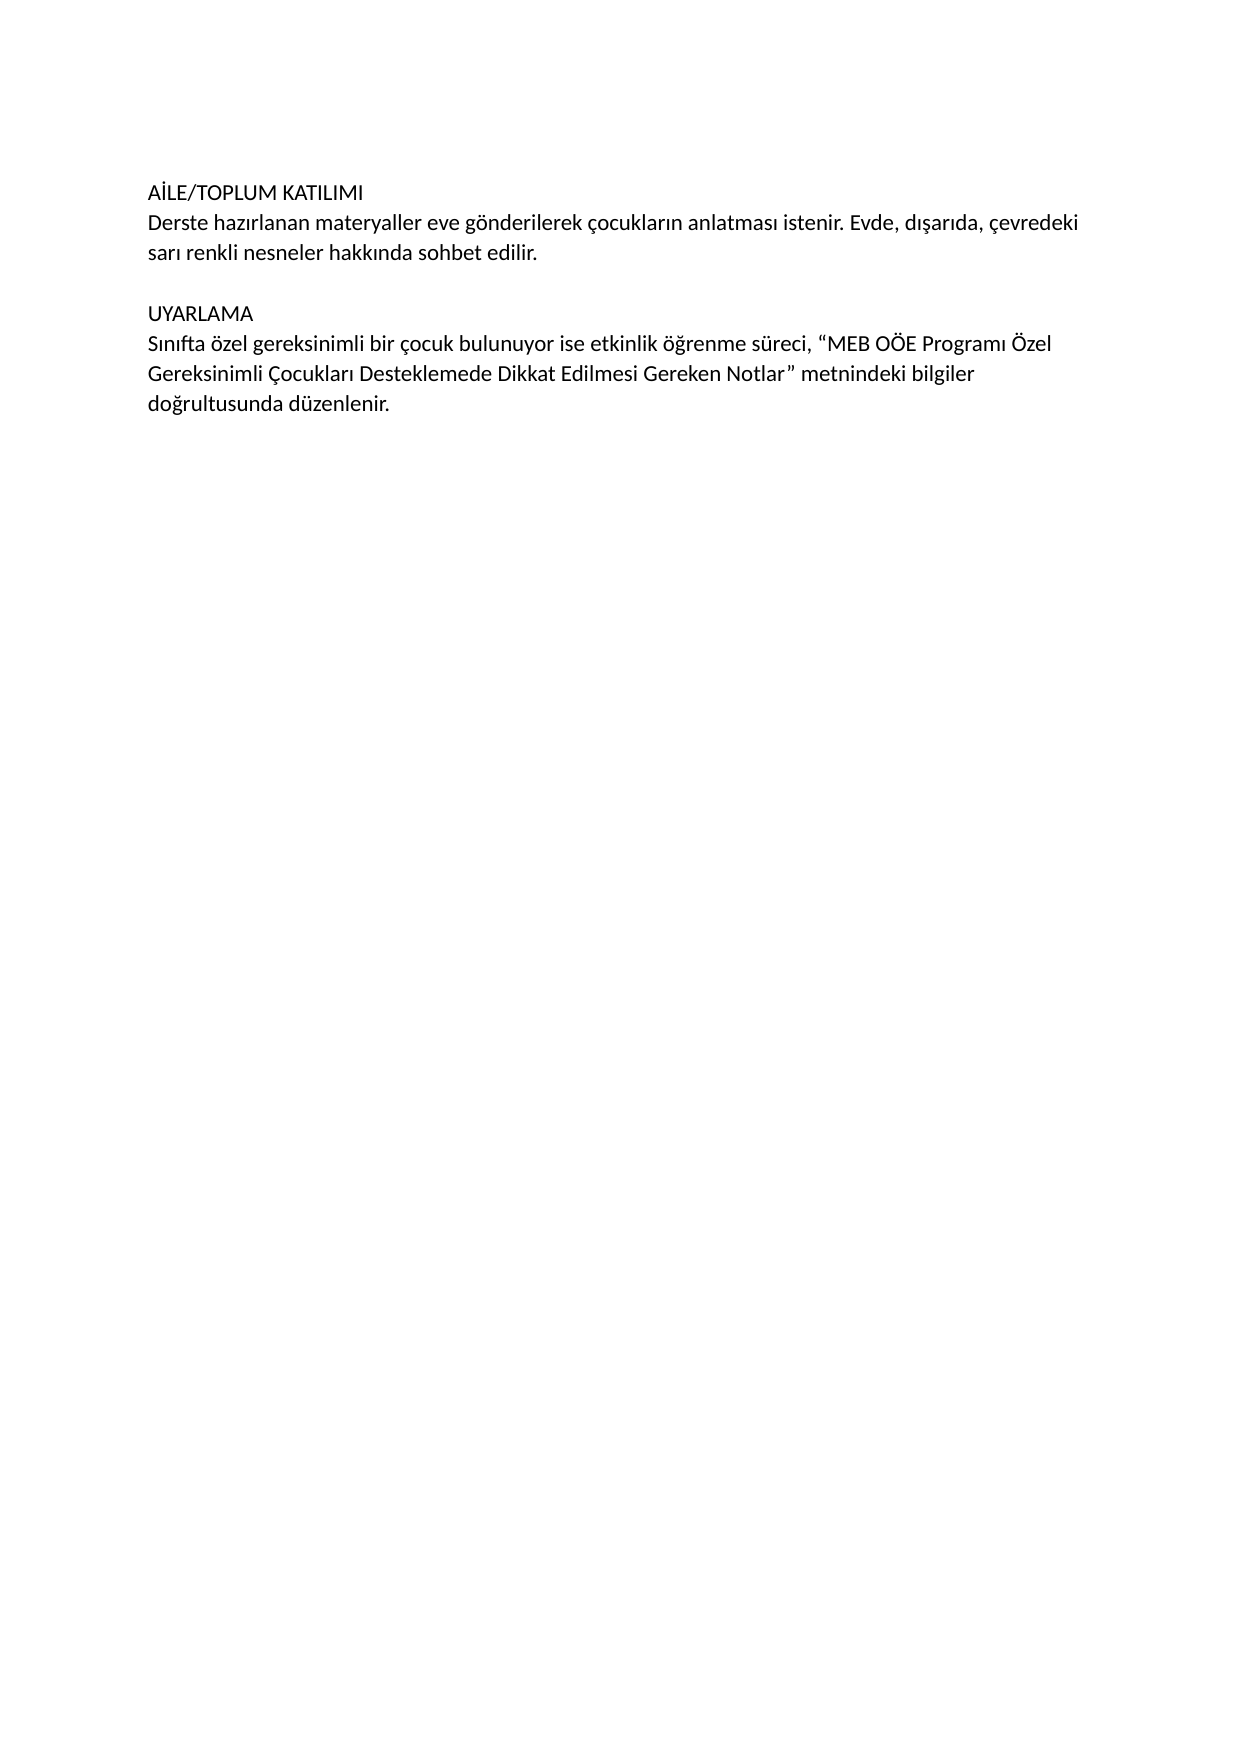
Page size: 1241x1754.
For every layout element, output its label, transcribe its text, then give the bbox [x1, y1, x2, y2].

text AİLE/TOPLUM KATILIMI [148, 178, 1093, 206]
text UYARLAMA [148, 299, 1093, 327]
text Derste hazırlanan materyaller eve gönderilerek çocukların anlatması istenir. Evde, dışarıda, çevredeki sarı renkli nesneler hakkında sohbet edilir. [148, 208, 1093, 266]
text Sınıfta özel gereksinimli bir çocuk bulunuyor ise etkinlik öğrenme süreci, “MEB OÖE Programı Özel Gereksinimli Çocukları Desteklemede Dikkat Edilmesi Gereken Notlar” metnindeki bilgiler doğrultusunda düzenlenir. [148, 329, 1093, 417]
